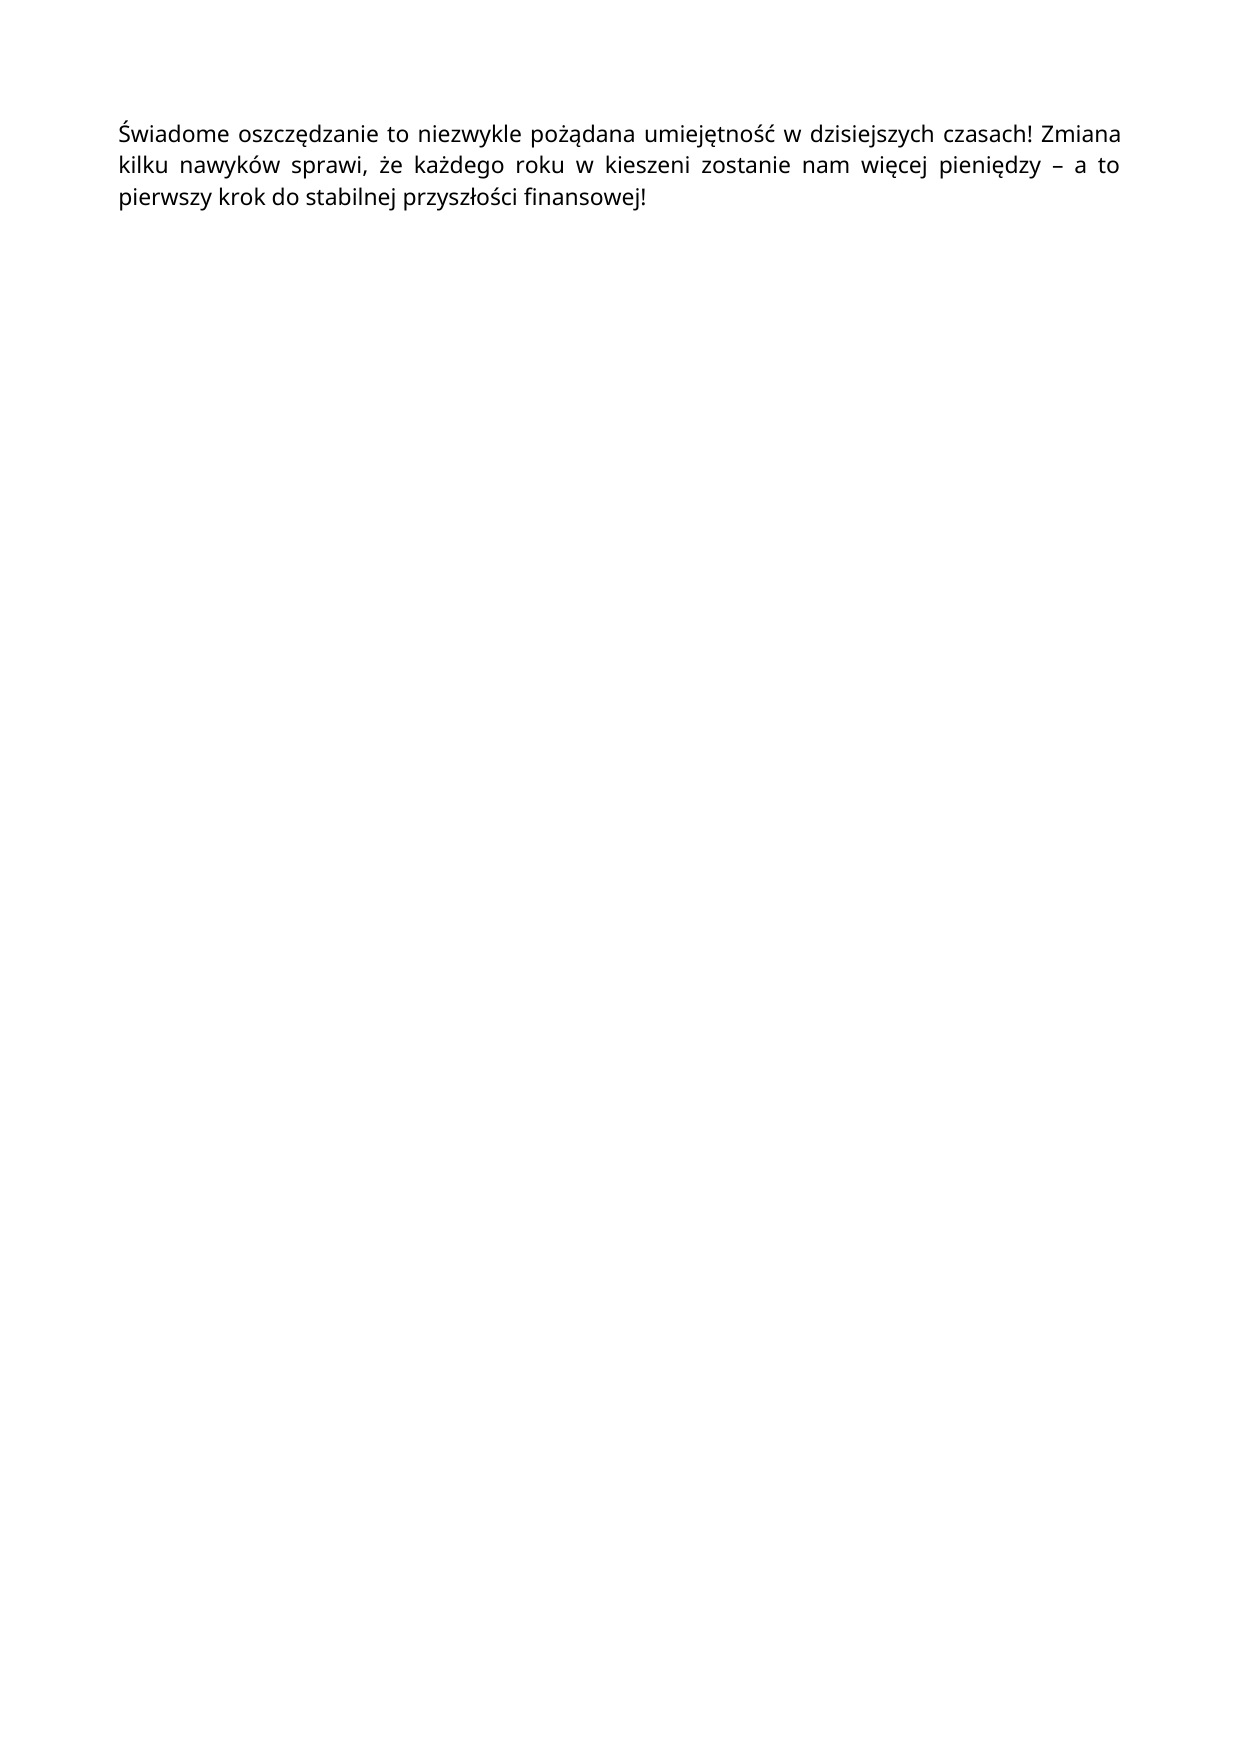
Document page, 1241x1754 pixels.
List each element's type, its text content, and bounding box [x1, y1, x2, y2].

text Świadome oszczędzanie to niezwykle pożądana umiejętność w dzisiejszych czasach! Zmiana kilku nawyków sprawi, że każdego roku w kieszeni zostanie nam więcej pieniędzy – a to pierwszy krok do stabilnej przyszłości finansowej! [118, 118, 1122, 212]
